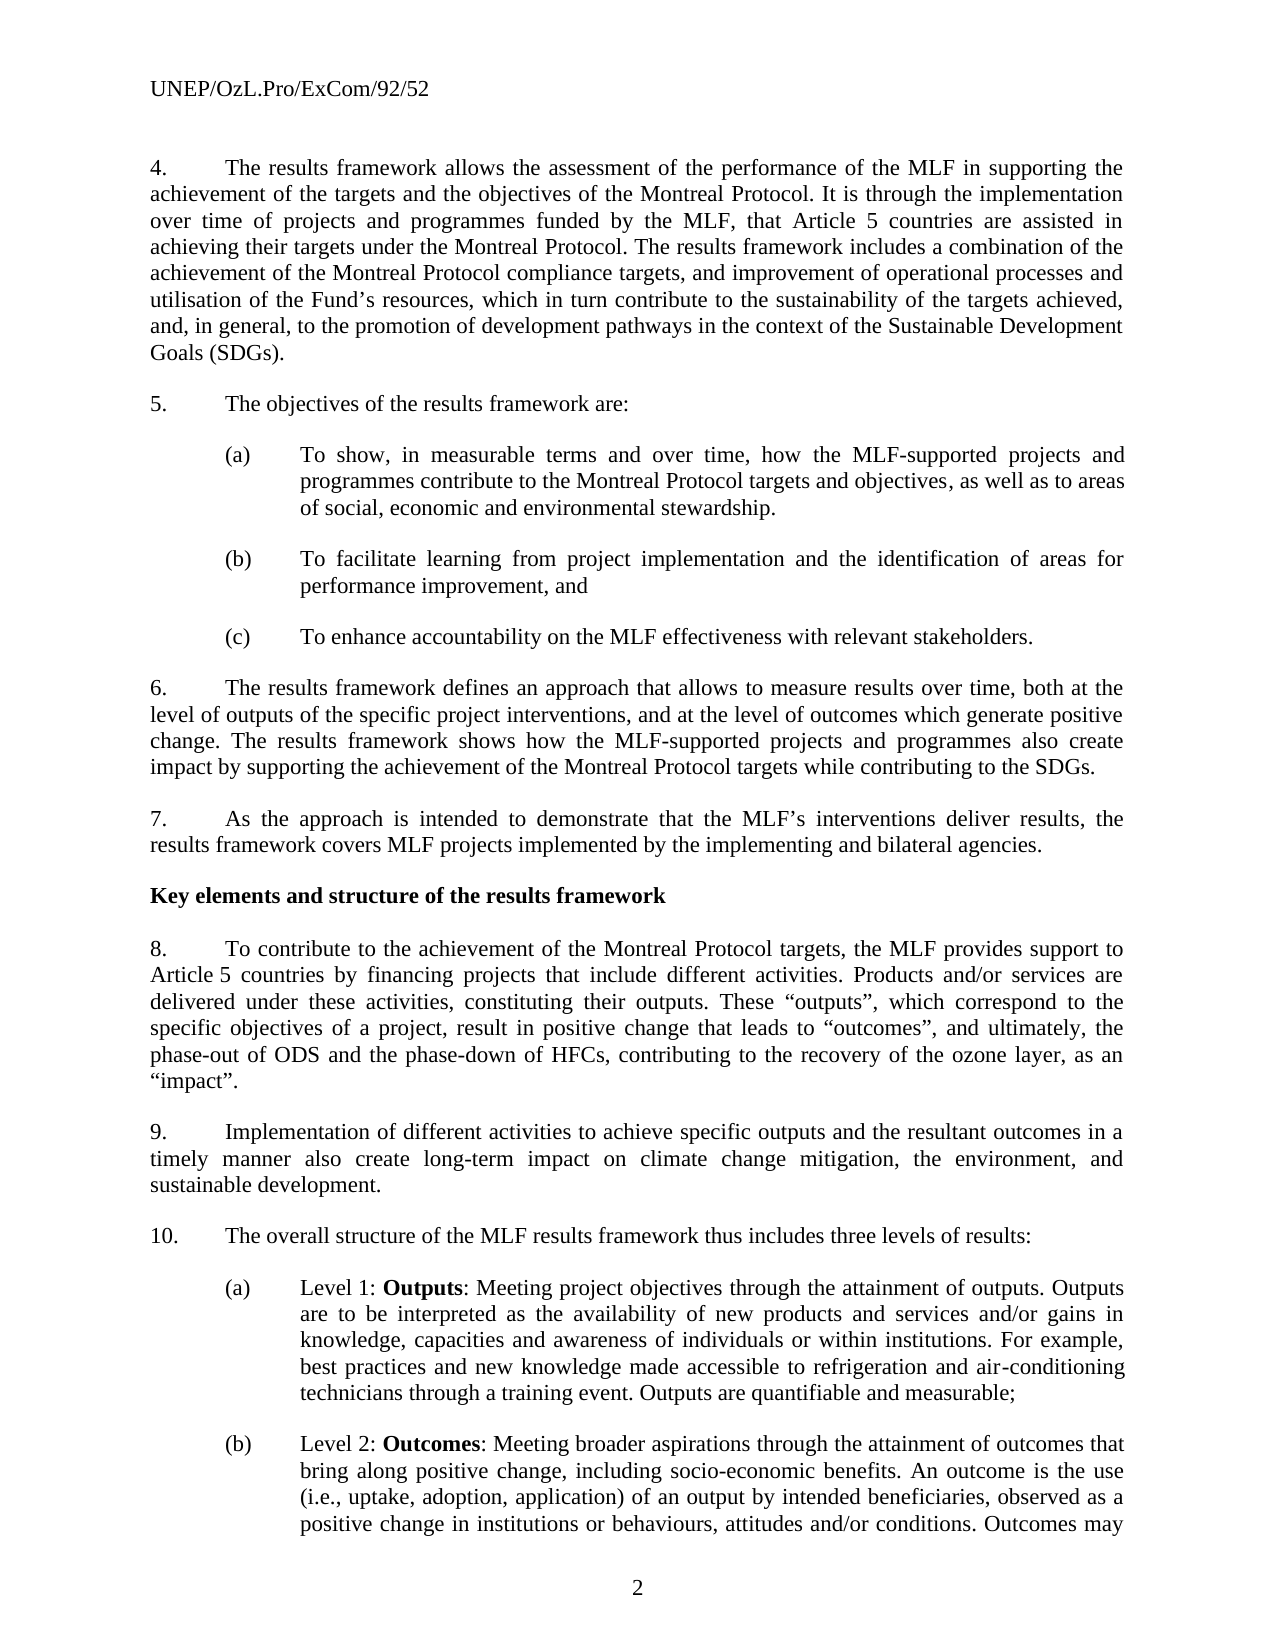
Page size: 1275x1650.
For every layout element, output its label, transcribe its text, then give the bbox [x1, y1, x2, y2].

text Key elements and structure of the results framework [150, 882, 1125, 909]
subtitle Implementation of different activities to achieve specific outputs and the resultant outcomes in a timely manner also create long-term impact on climate change mitigation, the environment, and sustainable development. [150, 1118, 1125, 1197]
subtitle To show, in measurable terms and over time, how the MLF-supported projects and programmes contribute to the Montreal Protocol targets and objectives, as well as to areas of social, economic and environmental stewardship. [225, 441, 1125, 520]
subtitle The results framework defines an approach that allows to measure results over time, both at the level of outputs of the specific project interventions, and at the level of outcomes which generate positive change. The results framework shows how the MLF-supported projects and programmes also create impact by supporting the achievement of the Montreal Protocol targets while contributing to the SDGs. [150, 674, 1125, 780]
subtitle As the approach is intended to demonstrate that the MLF’s interventions deliver results, the results framework covers MLF projects implemented by the implementing and bilateral agencies. [150, 805, 1125, 857]
subtitle The overall structure of the MLF results framework thus includes three levels of results: [150, 1222, 1125, 1249]
subtitle The objectives of the results framework are: [150, 390, 1125, 416]
subtitle To contribute to the achievement of the Montreal Protocol targets, the MLF provides support to Article 5 countries by financing projects that include different activities. Products and/or services are delivered under these activities, constituting their outputs. These “outputs”, which correspond to the specific objectives of a project, result in positive change that leads to “outcomes”, and ultimately, the phase-out of ODS and the phase-down of HFCs, contributing to the recovery of the ozone layer, as an “impact”. [150, 935, 1125, 1093]
subtitle To enhance accountability on the MLF effectiveness with relevant stakeholders. [225, 623, 1125, 649]
subtitle To facilitate learning from project implementation and the identification of areas for performance improvement, and [225, 545, 1125, 598]
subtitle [225, 1431, 1125, 1536]
subtitle Level 1: Outputs: Meeting project objectives through the attainment of outputs. Outputs are to be interpreted as the availability of new products and services and/or gains in knowledge, capacities and awareness of individuals or within institutions. For example, best practices and new knowledge made accessible to refrigeration and air-conditioning technicians through a training event. Outputs are quantifiable and measurable; [225, 1274, 1125, 1406]
subtitle The results framework allows the assessment of the performance of the MLF in supporting the achievement of the targets and the objectives of the Montreal Protocol. It is through the implementation over time of projects and programmes funded by the MLF, that Article 5 countries are assisted in achieving their targets under the Montreal Protocol. The results framework includes a combination of the achievement of the Montreal Protocol compliance targets, and improvement of operational processes and utilisation of the Fund’s resources, which in turn contribute to the sustainability of the targets achieved, and, in general, to the promotion of development pathways in the context of the Sustainable Development Goals (SDGs). [150, 154, 1125, 365]
